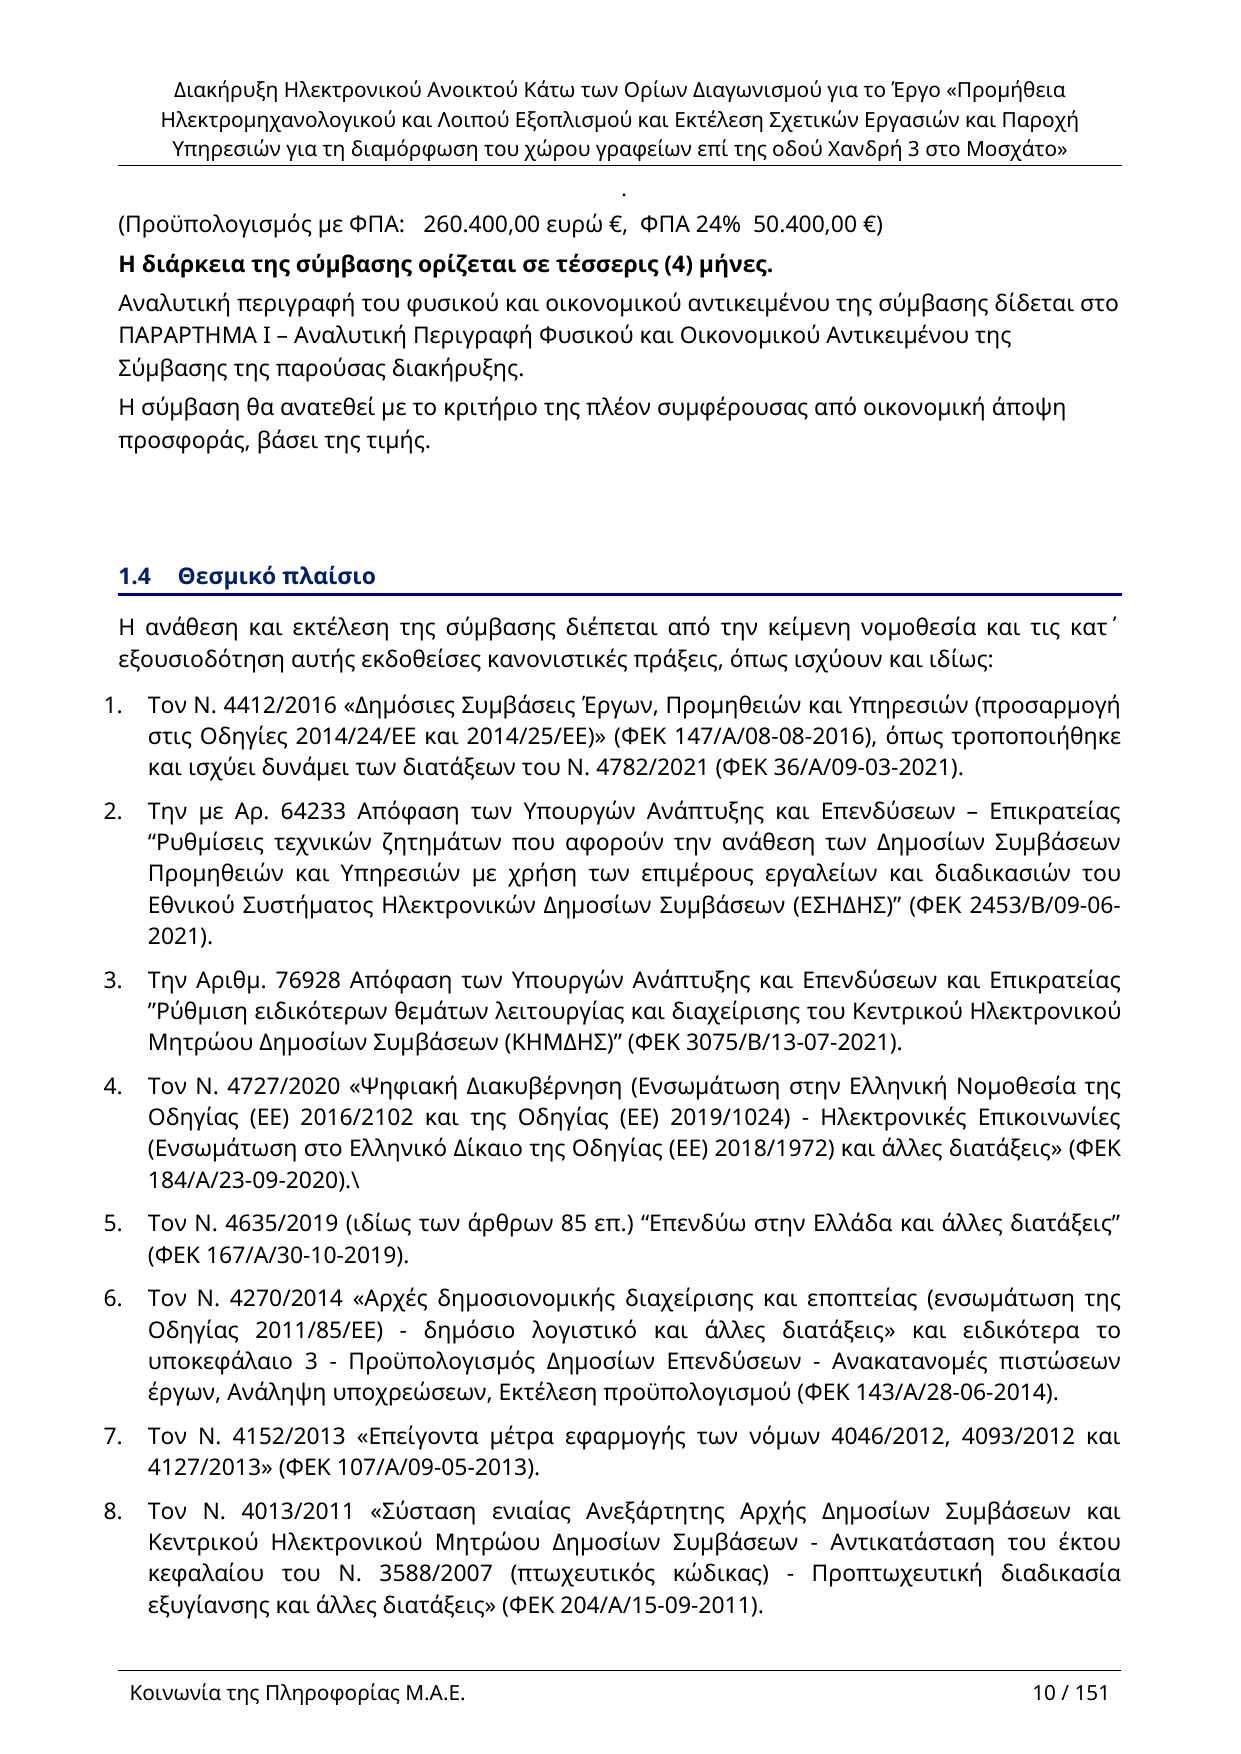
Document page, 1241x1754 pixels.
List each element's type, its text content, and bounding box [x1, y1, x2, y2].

list Την Αριθμ. 76928 Απόφαση των Υπουργών Ανάπτυξης και Επενδύσεων και Επικρατείας ”Ρύθμιση ειδικότερων θεμάτων λειτουργίας και διαχείρισης του Κεντρικού Ηλεκτρονικού Μητρώου Δημοσίων Συμβάσεων (ΚΗΜΔΗΣ)” (ΦΕΚ 3075/Β/13-07-2021). [103, 964, 1122, 1057]
list Τον Ν. 4152/2013 «Επείγοντα μέτρα εφαρμογής των νόμων 4046/2012, 4093/2012 και 4127/2013» (ΦΕΚ 107/Α/09-05-2013). [103, 1420, 1122, 1482]
list Toν N. 4013/2011 «Σύσταση ενιαίας Ανεξάρτητης Αρχής Δημοσίων Συμβάσεων και Κεντρικού Ηλεκτρονικού Μητρώου Δημοσίων Συμβάσεων - Αντικατάσταση του έκτου κεφαλαίου του Ν. 3588/2007 (πτωχευτικός κώδικας) - Προπτωχευτική διαδικασία εξυγίανσης και άλλες διατάξεις» (ΦΕΚ 204/Α/15-09-2011). [103, 1495, 1122, 1620]
text Η διάρκεια της σύμβασης ορίζεται σε τέσσερις (4) μήνες. [118, 247, 1122, 279]
text Αναλυτική περιγραφή του φυσικού και οικονομικού αντικειμένου της σύμβασης δίδεται στο ΠΑΡΑΡΤΗΜΑ Ι – Αναλυτική Περιγραφή Φυσικού και Οικονομικού Αντικειμένου της Σύμβασης της παρούσας διακήρυξης. [118, 287, 1122, 383]
list Τον Ν. 4727/2020 «Ψηφιακή Διακυβέρνηση (Ενσωμάτωση στην Ελληνική Νομοθεσία της Οδηγίας (ΕΕ) 2016/2102 και της Οδηγίας (ΕΕ) 2019/1024) - Ηλεκτρονικές Επικοινωνίες (Ενσωμάτωση στο Ελληνικό Δίκαιο της Οδηγίας (ΕΕ) 2018/1972) και άλλες διατάξεις» (ΦΕΚ 184/Α/23-09-2020).\ [103, 1070, 1122, 1195]
list Τον Ν. 4412/2016 «Δημόσιες Συμβάσεις Έργων, Προμηθειών και Υπηρεσιών (προσαρμογή στις Οδηγίες 2014/24/ΕΕ και 2014/25/ΕΕ)» (ΦΕΚ 147/Α/08-08-2016), όπως τροποποιήθηκε και ισχύει δυνάμει των διατάξεων του Ν. 4782/2021 (ΦΕΚ 36/Α/09-03-2021). [103, 689, 1122, 782]
text Η ανάθεση και εκτέλεση της σύμβασης διέπεται από την κείμενη νομοθεσία και τις κατ΄ εξουσιοδότηση αυτής εκδοθείσες κανονιστικές πράξεις, όπως ισχύουν και ιδίως: [118, 611, 1122, 674]
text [118, 208, 1122, 240]
list Τον Ν. 4635/2019 (ιδίως των άρθρων 85 επ.) “Επενδύω στην Ελλάδα και άλλες διατάξεις” (ΦΕΚ 167/Α/30-10-2019). [103, 1207, 1122, 1270]
list Τον Ν. 4270/2014 «Αρχές δημοσιονομικής διαχείρισης και εποπτείας (ενσωμάτωση της Οδηγίας 2011/85/ΕΕ) - δημόσιο λογιστικό και άλλες διατάξεις» και ειδικότερα το υποκεφάλαιο 3 - Προϋπολογισμός Δημοσίων Επενδύσεων - Ανακατανομές πιστώσεων έργων, Ανάληψη υποχρεώσεων, Εκτέλεση προϋπολογισμού (ΦΕΚ 143/Α/28-06-2014). [103, 1282, 1122, 1407]
subtitle Θεσμικό πλαίσιο [118, 560, 1122, 593]
text Η σύμβαση θα ανατεθεί με το κριτήριο της πλέον συμφέρουσας από οικονομική άποψη προσφοράς, βάσει της τιμής. [118, 391, 1122, 455]
list Την με Αρ. 64233 Απόφαση των Υπουργών Ανάπτυξης και Επενδύσεων – Επικρατείας “Ρυθμίσεις τεχνικών ζητημάτων που αφορούν την ανάθεση των Δημοσίων Συμβάσεων Προμηθειών και Υπηρεσιών με χρήση των επιμέρους εργαλείων και διαδικασιών του Εθνικού Συστήματος Ηλεκτρονικών Δημοσίων Συμβάσεων (ΕΣΗΔΗΣ)” (ΦΕΚ 2453/Β/09-06-2021). [103, 795, 1122, 951]
